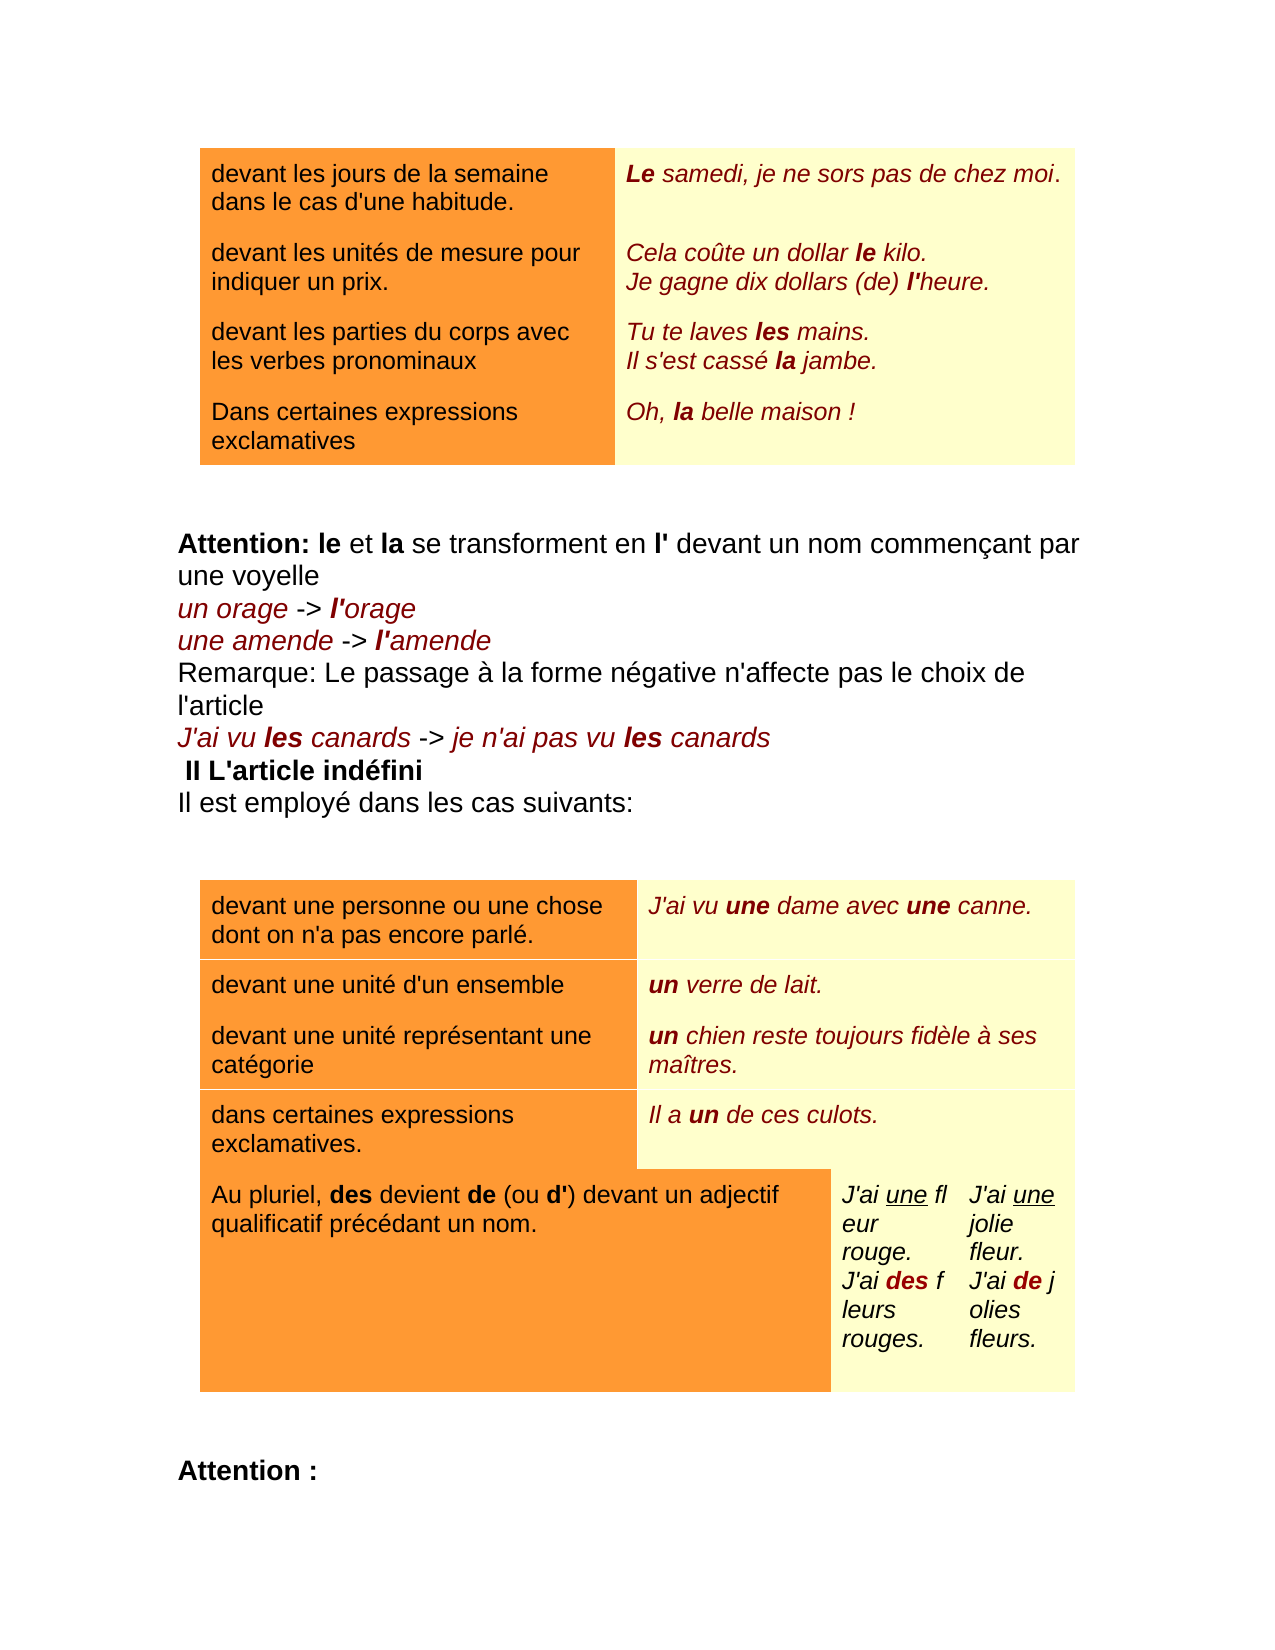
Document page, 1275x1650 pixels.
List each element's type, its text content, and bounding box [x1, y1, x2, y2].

text J'ai vu les canards -> je n'ai pas vu les canards [177, 721, 1098, 754]
table_cell devant une unité d'un ensemble [200, 960, 637, 1010]
table_cell devant une unité représentant une catégorie [200, 1010, 637, 1089]
table_cell devant les unités de mesure pour indiquer un prix. [200, 227, 615, 306]
table_header devant une personne ou une chose dont on n'a pas encore parlé. [200, 880, 637, 959]
text Remarque: Le passage à la forme négative n'affecte pas le choix de l'article [177, 656, 1098, 721]
table_cell Dans certaines expressions exclamatives [200, 386, 615, 465]
table_cell Le samedi, je ne sors pas de chez moi. [615, 148, 1075, 227]
text un orage -> l'orage une amende -> l'amende [177, 592, 1098, 656]
table_cell Il a un de ces culots. [638, 1090, 1075, 1169]
text Il est employé dans les cas suivants: [177, 786, 1098, 851]
table_cell devant les jours de la semaine dans le cas d'une habitude. [200, 148, 615, 227]
text Attention : [177, 1421, 1098, 1486]
table_header Au pluriel, des devient de (ou d') devant un adjectif qualificatif précédant un nom. [200, 1169, 831, 1392]
text II L'article indéfini [177, 754, 1098, 786]
table_cell un verre de lait. [638, 960, 1075, 1010]
table_cell Oh, la belle maison ! [615, 386, 1075, 465]
table_cell devant les parties du corps avec les verbes pronominaux [200, 306, 615, 386]
table_cell Tu te laves les mains. Il s'est cassé la jambe. [615, 306, 1075, 386]
table_cell un chien reste toujours fidèle à ses maîtres. [638, 1010, 1075, 1089]
text Attention: le et la se transforment en l' devant un nom commençant par une voyelle [177, 494, 1098, 592]
table_cell Cela coûte un dollar le kilo. Je gagne dix dollars (de) l'heure. [615, 227, 1075, 306]
table_header J'ai vu une dame avec une canne. [638, 880, 1075, 959]
table_cell dans certaines expressions exclamatives. [200, 1090, 637, 1169]
table_header J'ai une fleur rouge. J'ai des fleurs rouges. [831, 1169, 958, 1392]
table_header J'ai une jolie fleur. J'ai de jolies fleurs. [958, 1169, 1075, 1392]
